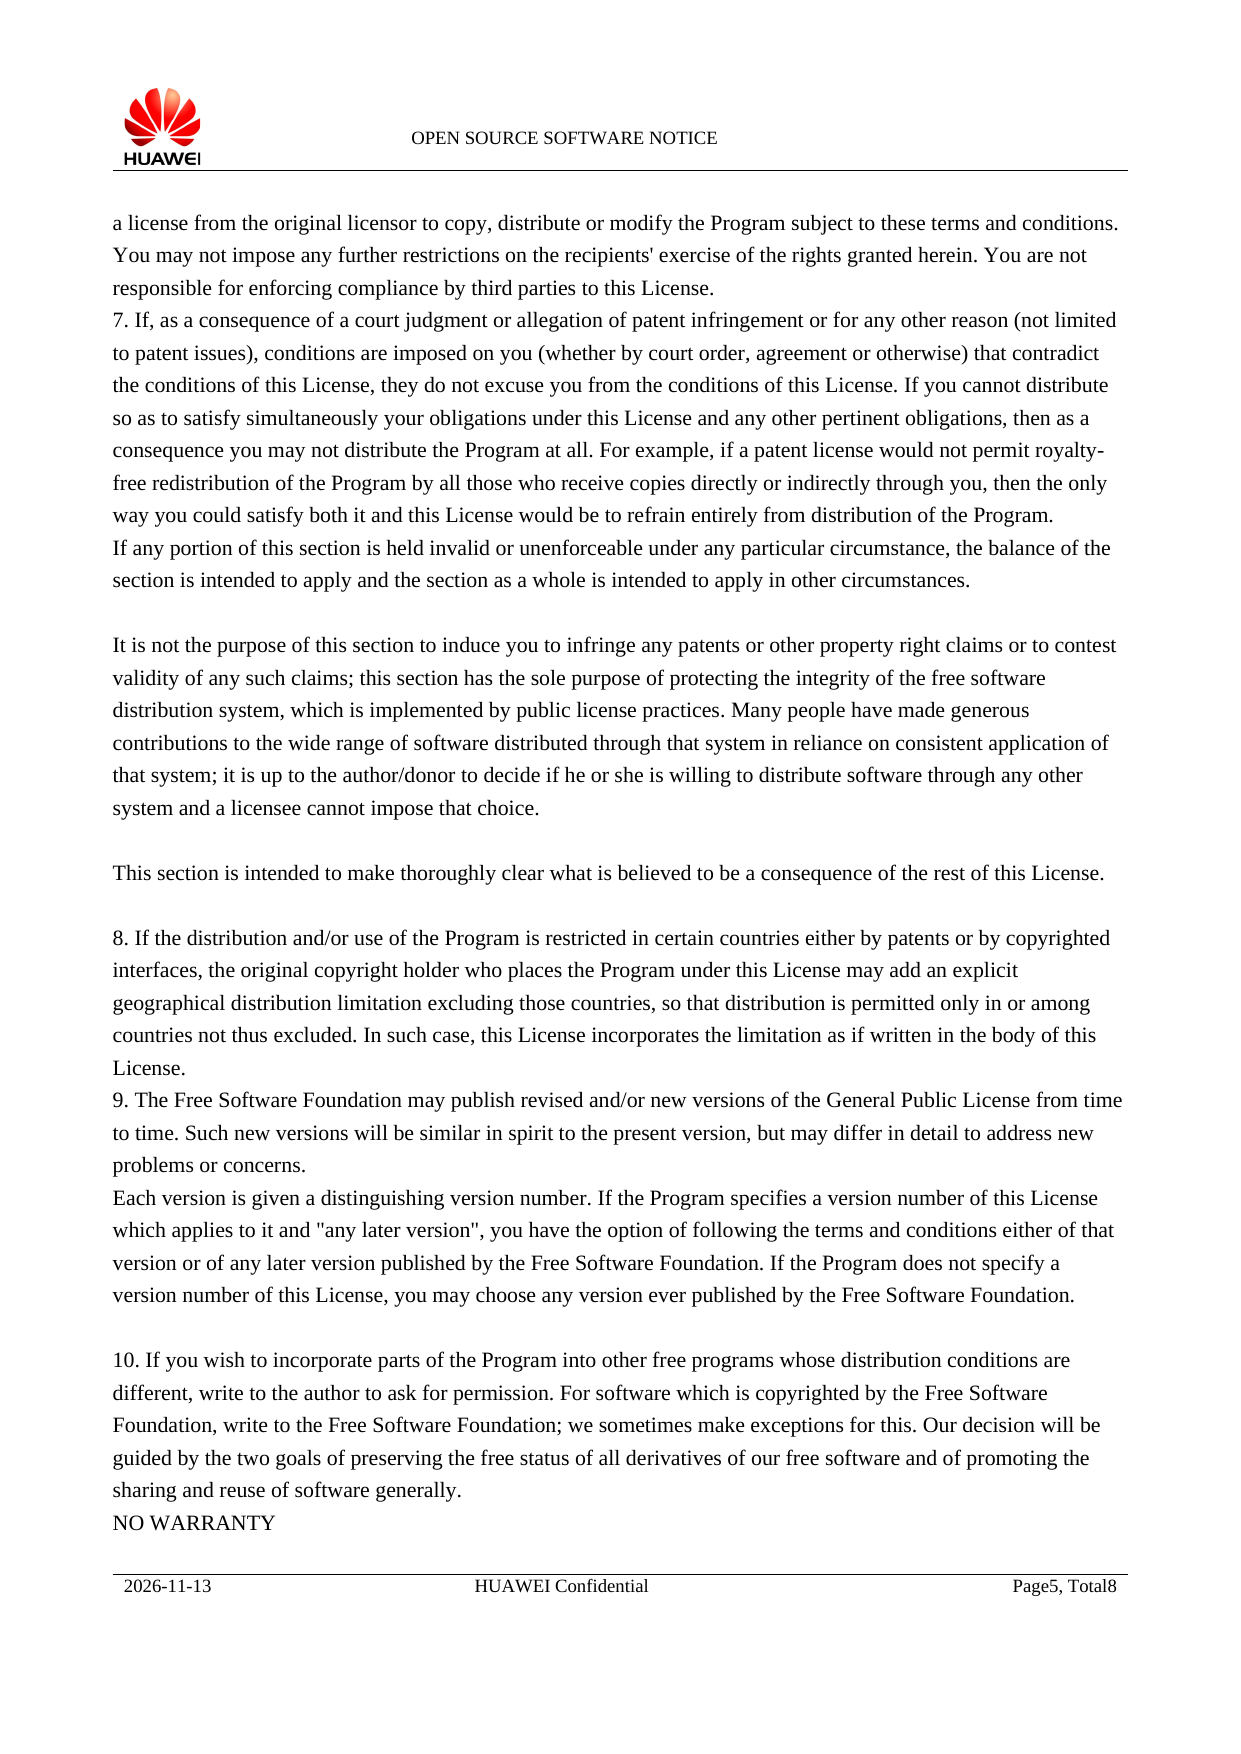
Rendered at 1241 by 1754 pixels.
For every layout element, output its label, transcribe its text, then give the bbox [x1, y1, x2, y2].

picture [124, 88, 201, 165]
